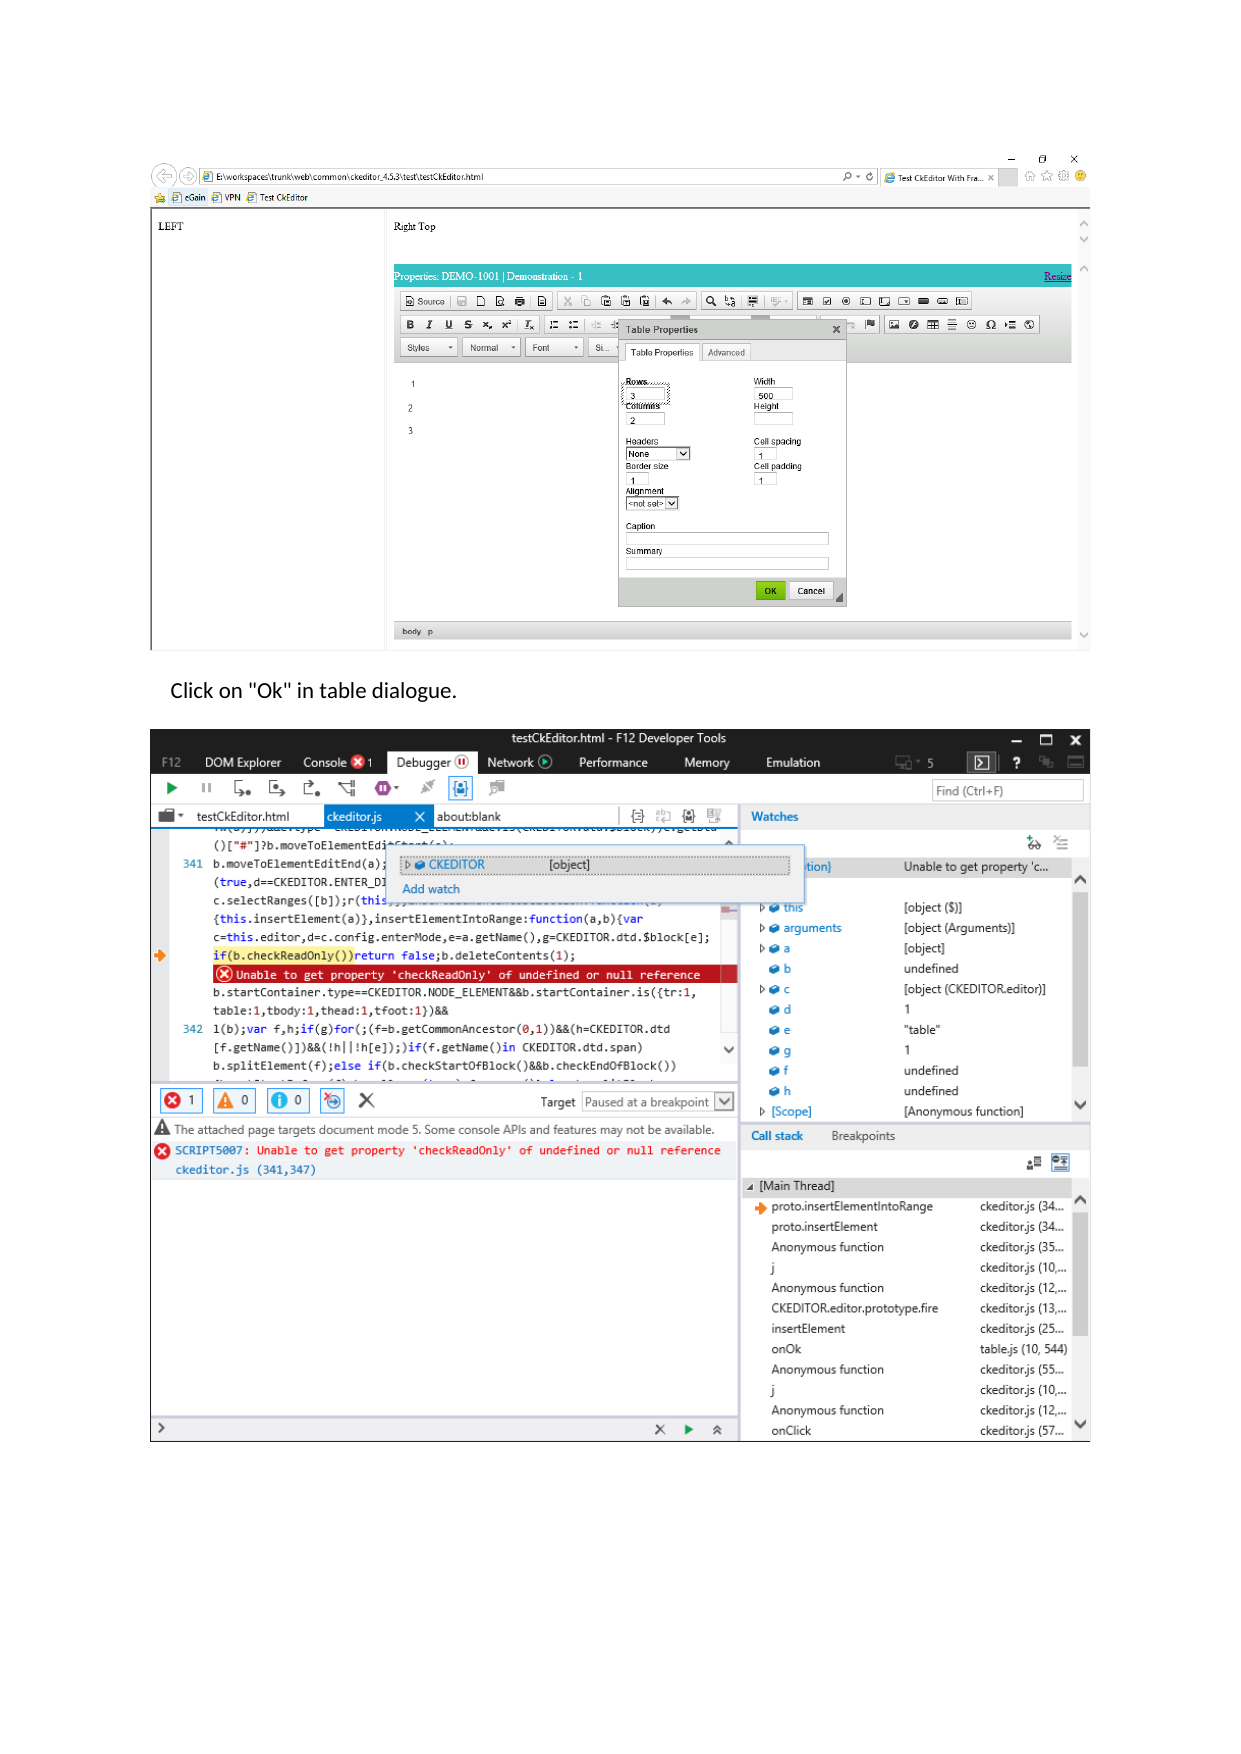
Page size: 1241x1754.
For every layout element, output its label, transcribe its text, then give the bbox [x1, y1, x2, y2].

picture [150, 150, 1091, 651]
picture [150, 729, 1091, 1442]
text Click on "Ok" in table dialogue. [150, 676, 1090, 704]
